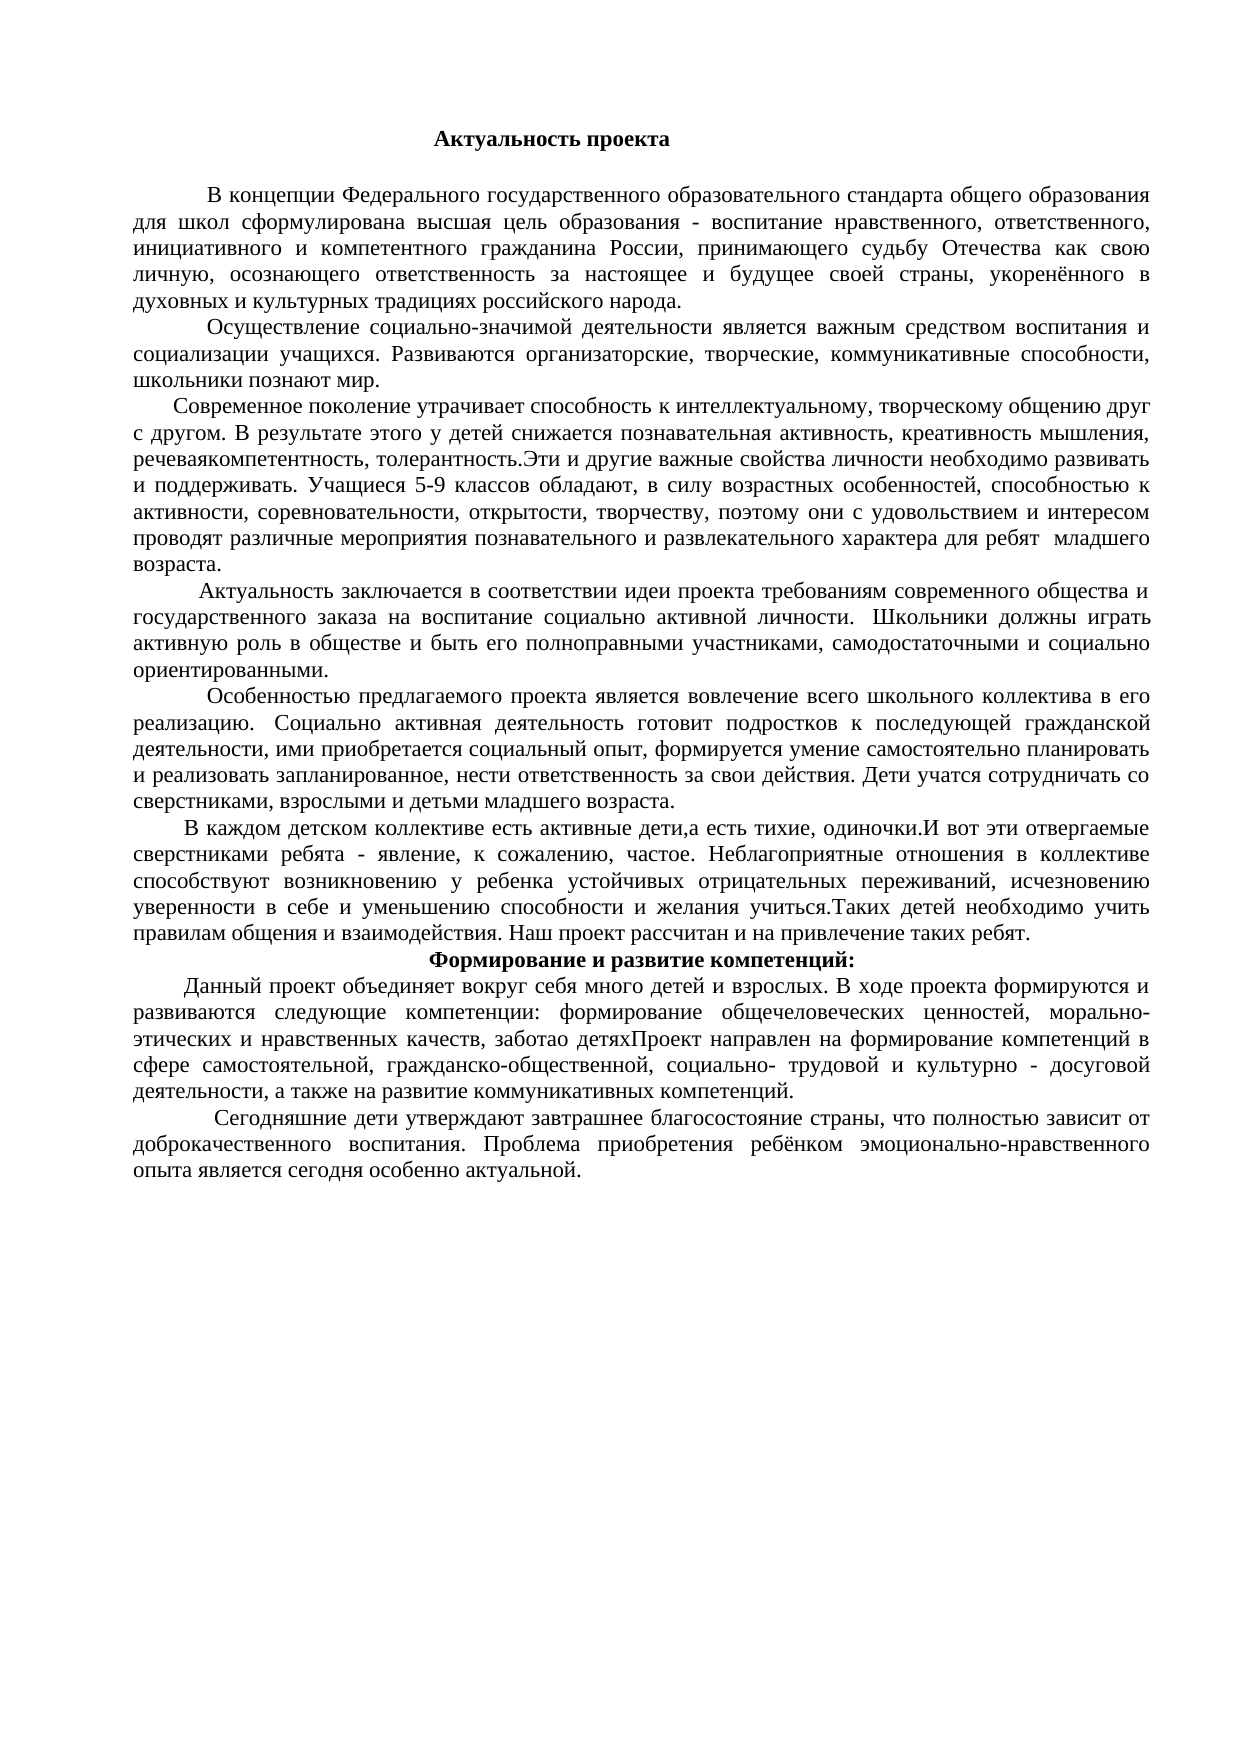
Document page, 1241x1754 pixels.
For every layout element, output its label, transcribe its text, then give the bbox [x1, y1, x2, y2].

text Сегодняшние дети утверждают завтрашнее благосостояние страны, что полностью зависит от доброкачественного воспитания. Проблема приобретения ребёнком эмоционально-нравственного опыта является сегодня особенно актуальной. [133, 1104, 1152, 1183]
text В концепции Федерального государственного образовательного стандарта общего образования для школ сформулирована высшая цель образования - воспитание нравственного, ответственного, инициативного и компетентного гражданина России, принимающего судьбу Отечества как свою личную, осознающего ответственность за настоящее и будущее своей страны, укоренённого в духовных и культурных традициях российского народа. [133, 181, 1152, 313]
text Особенностью предлагаемого проекта является вовлечение всего школьного коллектива в его реализацию. Социально активная деятельность готовит подростков к последующей гражданской деятельности, ими приобретается социальный опыт, формируется умение самостоятельно планировать и реализовать запланированное, нести ответственность за свои действия. Дети учатся сотрудничать со сверстниками, взрослыми и детьми младшего возраста. [133, 682, 1152, 814]
text Актуальность заключается в соответствии идеи проекта требованиям современного общества и государственного заказа на воспитание социально активной личности. Школьники должны играть активную роль в обществе и быть его полноправными участниками, самодостаточными и социально ориентированными. [133, 577, 1152, 682]
text Современное поколение утрачивает способность к интеллектуальному, творческому общению друг с другом. В результате этого у детей снижается познавательная активность, креативность мышления, речеваякомпетентность, толерантность.Эти и другие важные свойства личности необходимо развивать и поддерживать. Учащиеся 5-9 классов обладают, в силу возрастных особенностей, способностью к активности, соревновательности, открытости, творчеству, поэтому они с удовольствием и интересом проводят различные мероприятия познавательного и развлекательного характера для ребят младшего возраста. [133, 392, 1152, 577]
text В каждом детском коллективе есть активные дети,а есть тихие, одиночки.И вот эти отвергаемые сверстниками ребята - явление, к сожалению, частое. Неблагоприятные отношения в коллективе способствуют возникновению у ребенка устойчивых отрицательных переживаний, исчезновению уверенности в себе и уменьшению способности и желания учиться.Таких детей необходимо учить правилам общения и взаимодействия. Наш проект рассчитан и на привлечение таких ребят. [133, 814, 1152, 946]
text Осуществление социально-значимой деятельности является важным средством воспитания и социализации учащихся. Развиваются организаторские, творческие, коммуникативные способности, школьники познают мир. [133, 313, 1152, 392]
text Данный проект объединяет вокруг себя много детей и взрослых. В ходе проекта формируются и развиваются следующие компетенции: формирование общечеловеческих ценностей, морально-этических и нравственных качеств, заботао детяхПроект направлен на формирование компетенций в сфере самостоятельной, гражданско-общественной, социально- трудовой и культурно - досуговой деятельности, а также на развитие коммуникативных компетенций. [133, 972, 1152, 1104]
table_header Актуальность проекта [423, 125, 862, 151]
text Формирование и развитие компетенций: [133, 946, 1152, 972]
